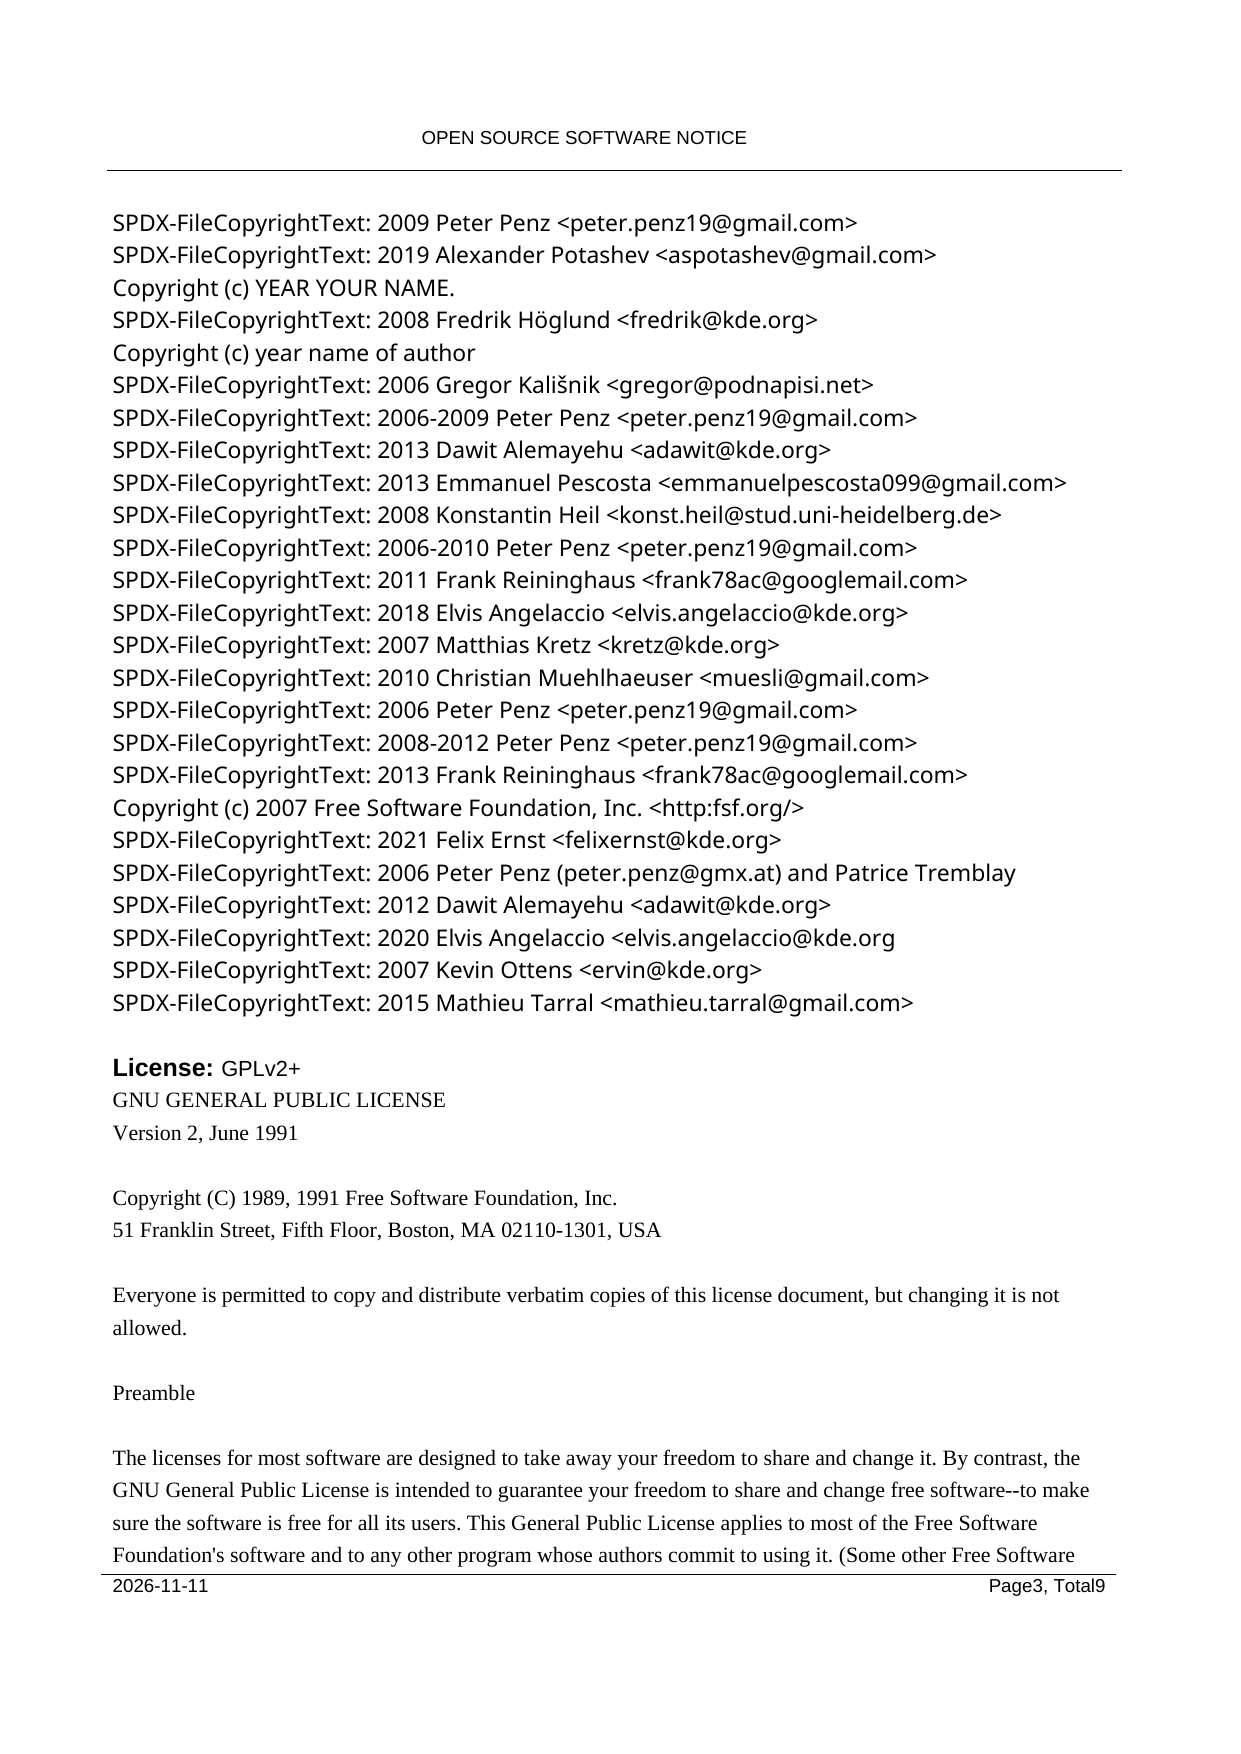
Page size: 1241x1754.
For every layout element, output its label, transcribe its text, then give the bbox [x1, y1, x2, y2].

text License: GPLv2+ [112, 1051, 1128, 1084]
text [112, 1084, 1128, 1571]
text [112, 206, 1128, 1051]
